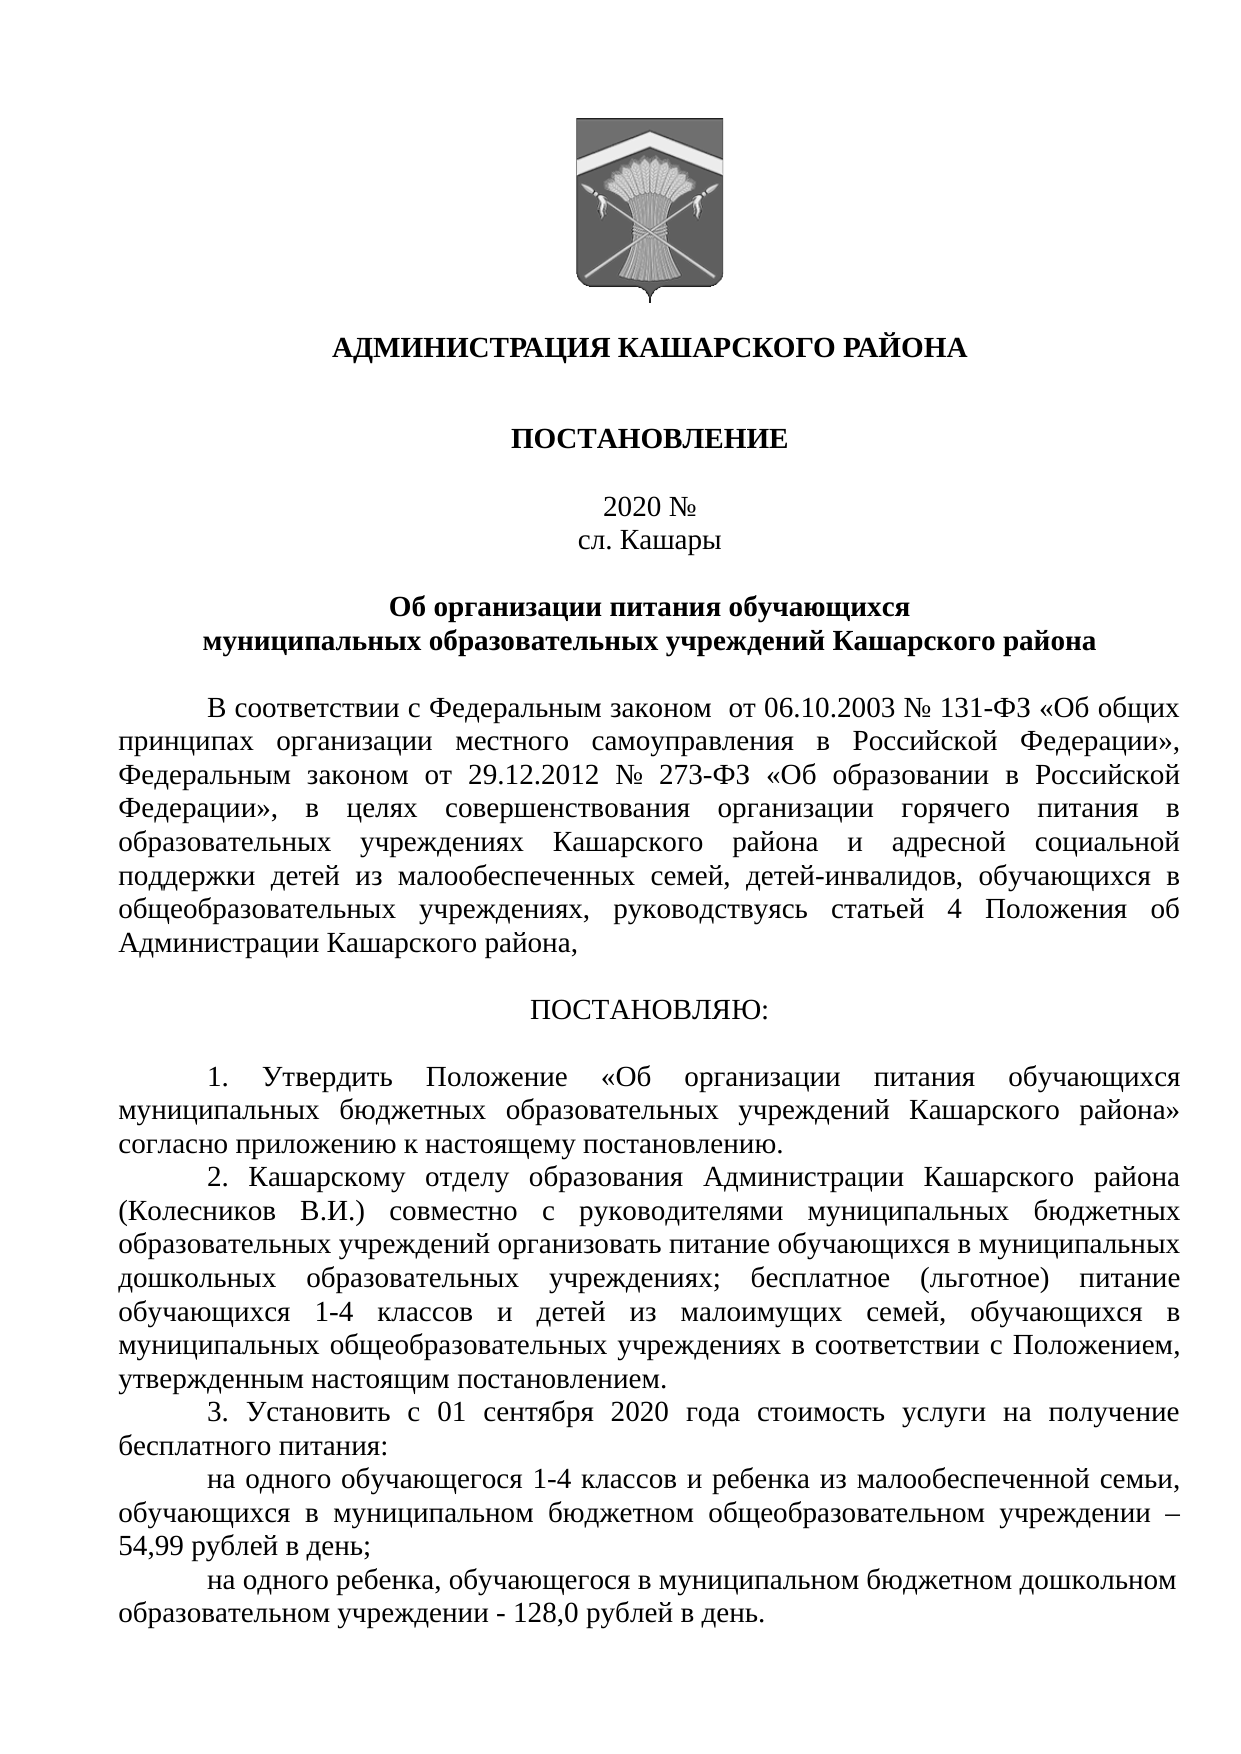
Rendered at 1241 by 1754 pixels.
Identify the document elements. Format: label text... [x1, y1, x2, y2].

text ПОСТАНОВЛЕНИЕ [118, 422, 1181, 455]
text В соответствии с Федеральным законом от 06.10.2003 № 131-ФЗ «Об общих принципах организации местного самоуправления в Российской Федерации», Федеральным законом от 29.12.2012 № 273-ФЗ «Об образовании в Российской Федерации», в целях совершенствования организации горячего питания в образовательных учреждениях Кашарского района и адресной социальной поддержки детей из малообеспеченных семей, детей-инвалидов, обучающихся в общеобразовательных учреждениях, руководствуясь статьей 4 Положения об Администрации Кашарского района, [118, 690, 1181, 958]
list на одного обучающегося 1-4 классов и ребенка из малообеспеченной семьи, обучающихся в муниципальном бюджетном общеобразовательном учреждении – 54,99 рублей в день; [118, 1461, 1181, 1562]
text 2020 № [118, 489, 1181, 522]
text муниципальных образовательных учреждений Кашарского района [118, 623, 1181, 656]
subtitle АДМИНИСТРАЦИЯ КАШАРСКОГО РАЙОНА [118, 331, 1181, 422]
text ПОСТАНОВЛЯЮ: [118, 992, 1181, 1025]
list 3. Установить с 01 сентября 2020 года стоимость услуги на получение бесплатного питания: [118, 1394, 1181, 1461]
text Об организации питания обучающихся [118, 589, 1181, 623]
list на одного ребенка, обучающегося в муниципальном бюджетном дошкольном образовательном учреждении - 128,0 рублей в день. [118, 1562, 1181, 1629]
list 2. Кашарскому отделу образования Администрации Кашарского района (Колесников В.И.) совместно с руководителями муниципальных бюджетных образовательных учреждений организовать питание обучающихся в муниципальных дошкольных образовательных учреждениях; бесплатное (льготное) питание обучающихся 1-4 классов и детей из малоимущих семей, обучающихся в муниципальных общеобразовательных учреждениях в соответствии с Положением, утвержденным настоящим постановлением. [118, 1159, 1181, 1394]
text сл. Кашары [118, 522, 1181, 556]
list 1. Утвердить Положение «Об организации питания обучающихся муниципальных бюджетных образовательных учреждений Кашарского района» согласно приложению к настоящему постановлению. [118, 1059, 1181, 1159]
